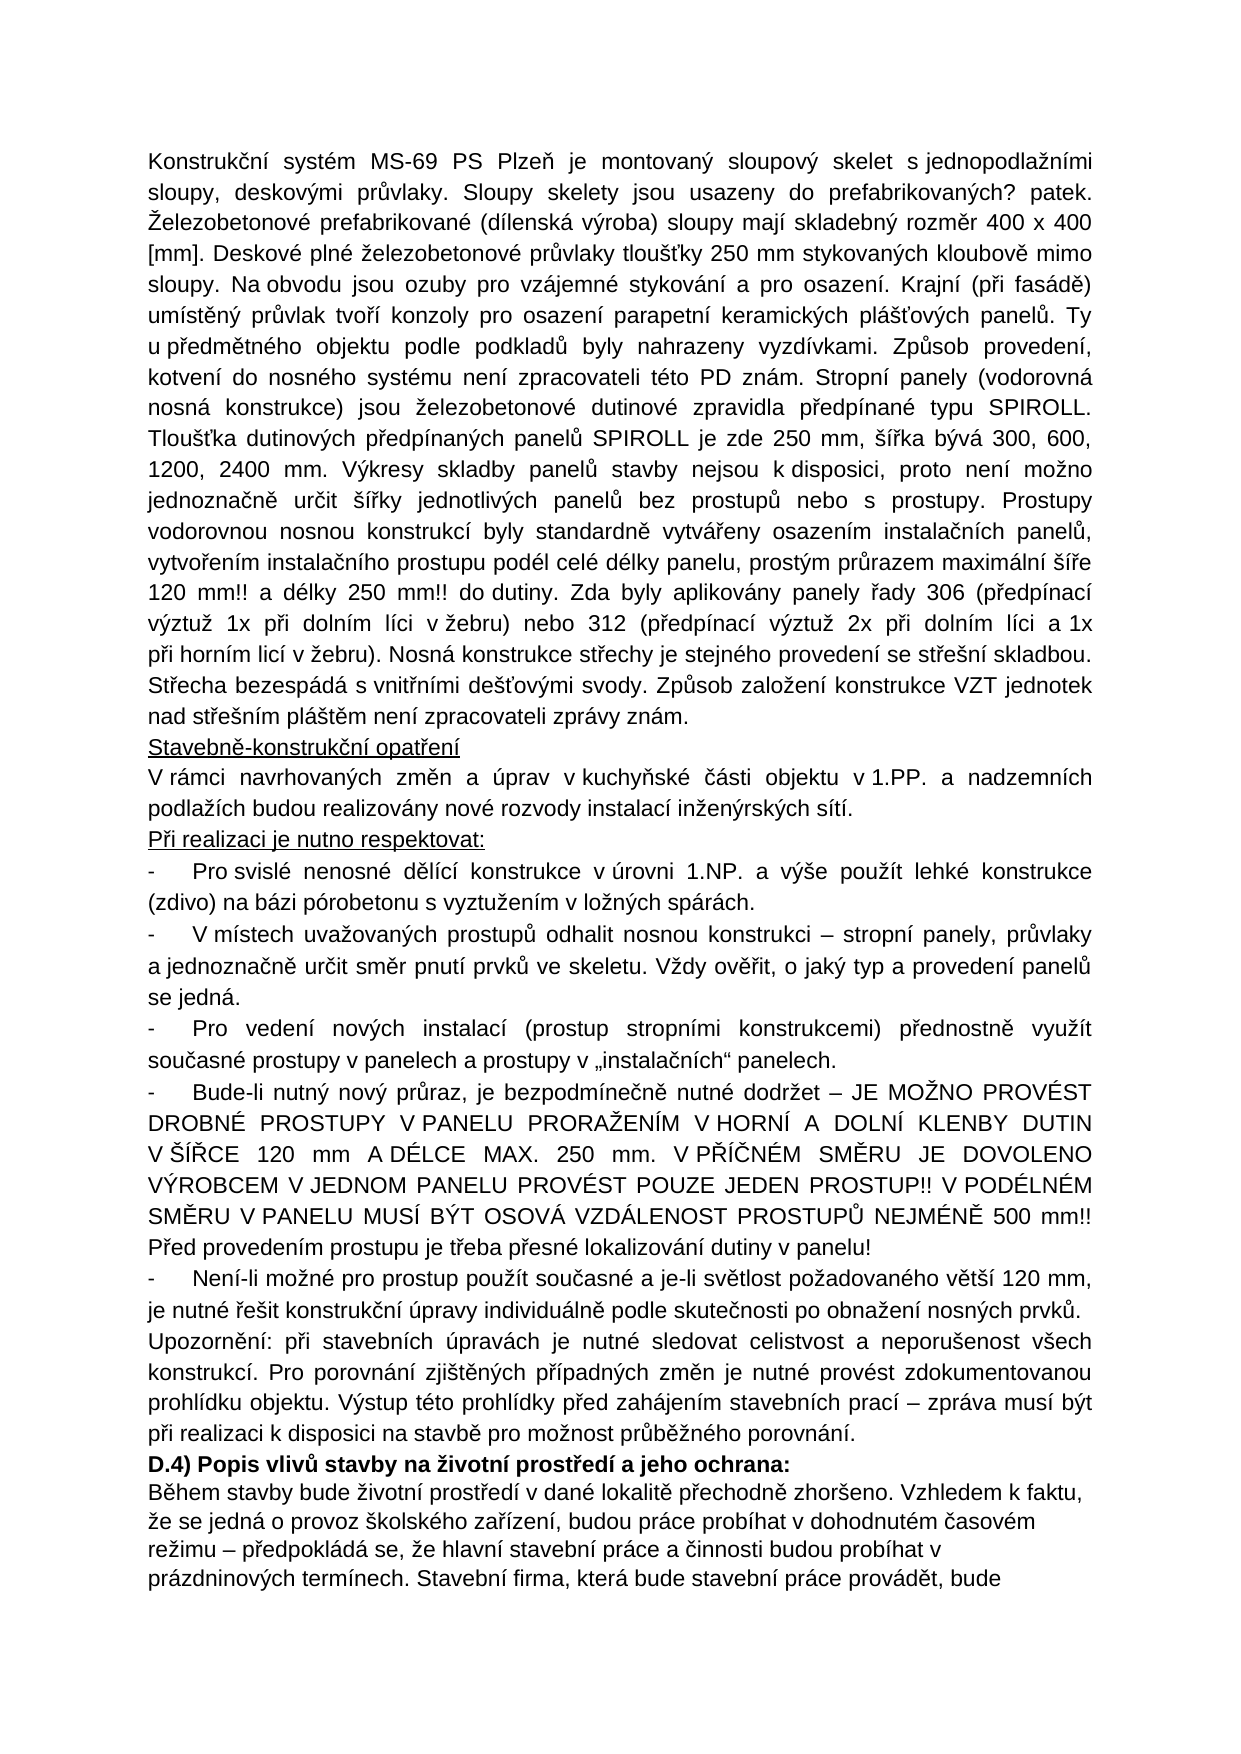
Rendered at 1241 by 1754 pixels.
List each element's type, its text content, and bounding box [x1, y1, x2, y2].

list Není-li možné pro prostup použít současné a je-li světlost požadovaného větší 120 mm, je nutné řešit konstrukční úpravy individuálně podle skutečnosti po obnažení nosných prvků. [148, 1264, 1093, 1323]
text Konstrukční systém MS-69 PS Plzeň je montovaný sloupový skelet s jednopodlažními sloupy, deskovými průvlaky. Sloupy skelety jsou usazeny do prefabrikovaných? patek. Železobetonové prefabrikované (dílenská výroba) sloupy mají skladebný rozměr 400 x 400 [mm]. Deskové plné železobetonové průvlaky tloušťky 250 mm stykovaných kloubově mimo sloupy. Na obvodu jsou ozuby pro vzájemné stykování a pro osazení. Krajní (při fasádě) umístěný průvlak tvoří konzoly pro osazení parapetní keramických plášťových panelů. Ty u předmětného objektu podle podkladů byly nahrazeny vyzdívkami. Způsob provedení, kotvení do nosného systému není zpracovateli této PD znám. Stropní panely (vodorovná nosná konstrukce) jsou železobetonové dutinové zpravidla předpínané typu SPIROLL. Tloušťka dutinových předpínaných panelů SPIROLL je zde 250 mm, šířka bývá 300, 600, 1200, 2400 mm. Výkresy skladby panelů stavby nejsou k disposici, proto není možno jednoznačně určit šířky jednotlivých panelů bez prostupů nebo s prostupy. Prostupy vodorovnou nosnou konstrukcí byly standardně vytvářeny osazením instalačních panelů, vytvořením instalačního prostupu podél celé délky panelu, prostým průrazem maximální šíře 120 mm!! a délky 250 mm!! do dutiny. Zda byly aplikovány panely řady 306 (předpínací výztuž 1x při dolním líci v žebru) nebo 312 (předpínací výztuž 2x při dolním líci a 1x při horním licí v žebru). Nosná konstrukce střechy je stejného provedení se střešní skladbou. Střecha bezespádá s vnitřními dešťovými svody. Způsob založení konstrukce VZT jednotek nad střešním pláštěm není zpracovateli zprávy znám. [148, 148, 1093, 729]
list Pro svislé nenosné dělící konstrukce v úrovni 1.NP. a výše použít lehké konstrukce (zdivo) na bázi pórobetonu s vyztužením v ložných spárách. [148, 857, 1093, 916]
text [148, 1479, 1093, 1591]
list Pro vedení nových instalací (prostup stropními konstrukcemi) přednostně využít současné prostupy v panelech a prostupy v „instalačních“ panelech. [148, 1014, 1093, 1073]
list Bude-li nutný nový průraz, je bezpodmínečně nutné dodržet – JE MOŽNO PROVÉST DROBNÉ PROSTUPY V PANELU PRORAŽENÍM V HORNÍ A DOLNÍ KLENBY DUTIN V ŠÍŘCE 120 mm A DÉLCE MAX. 250 mm. V PŘÍČNÉM SMĚRU JE DOVOLENO VÝROBCEM V JEDNOM PANELU PROVÉST POUZE JEDEN PROSTUP!! V PODÉLNÉM SMĚRU V PANELU MUSÍ BÝT OSOVÁ VZDÁLENOST PROSTUPŮ NEJMÉNĚ 500 mm!! Před provedením prostupu je třeba přesné lokalizování dutiny v panelu! [148, 1078, 1093, 1260]
text Stavebně-konstrukční opatření [148, 733, 1093, 760]
text D.4) Popis vlivů stavby na životní prostředí a jeho ochrana: [148, 1451, 1093, 1477]
text Při realizaci je nutno respektovat: [148, 826, 1093, 852]
text V rámci navrhovaných změn a úprav v kuchyňské části objektu v 1.PP. a nadzemních podlažích budou realizovány nové rozvody instalací inženýrských sítí. [148, 764, 1093, 821]
list V místech uvažovaných prostupů odhalit nosnou konstrukci – stropní panely, průvlaky a jednoznačně určit směr pnutí prvků ve skeletu. Vždy ověřit, o jaký typ a provedení panelů se jedná. [148, 920, 1093, 1010]
text Upozornění: při stavebních úpravách je nutné sledovat celistvost a neporušenost všech konstrukcí. Pro porovnání zjištěných případných změn je nutné provést zdokumentovanou prohlídku objektu. Výstup této prohlídky před zahájením stavebních prací – zpráva musí být při realizaci k disposici na stavbě pro možnost průběžného porovnání. [148, 1328, 1093, 1446]
